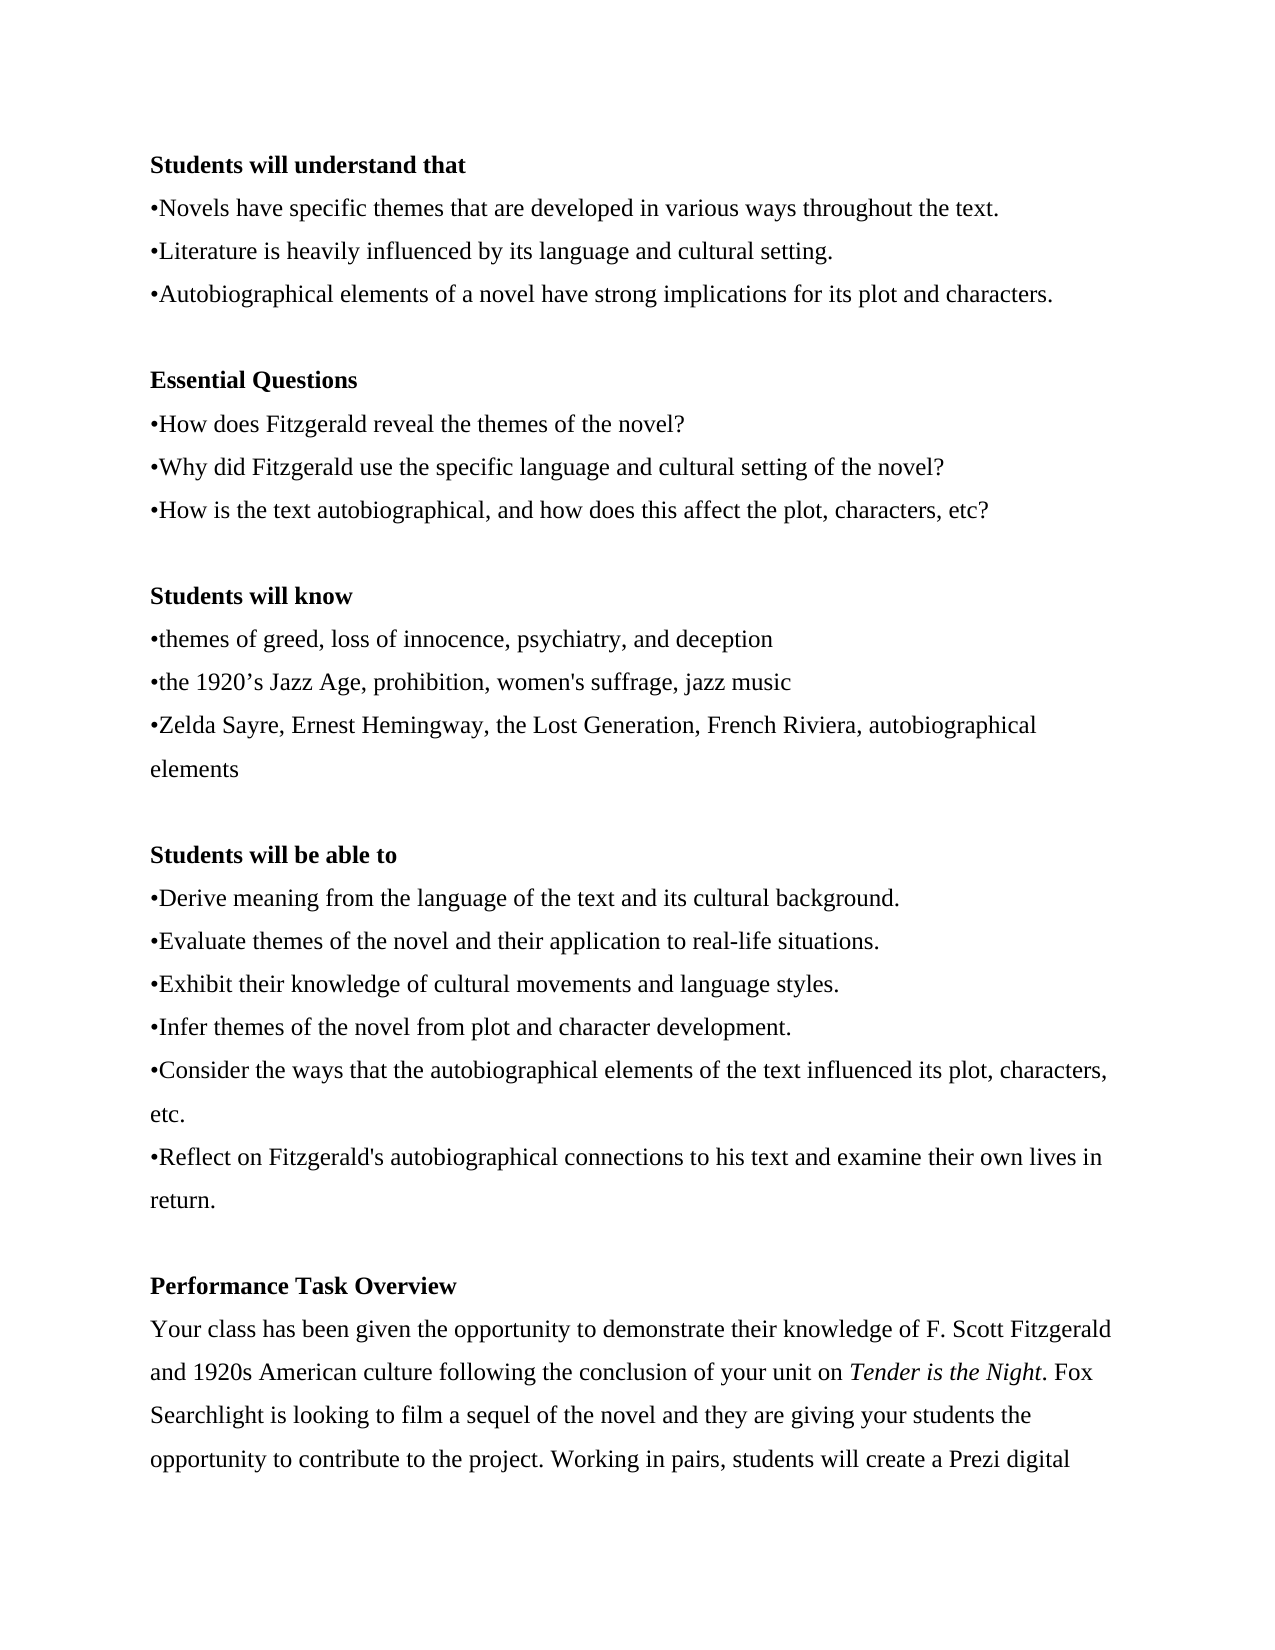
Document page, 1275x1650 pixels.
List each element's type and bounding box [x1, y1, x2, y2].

table_header [150, 150, 1125, 1472]
